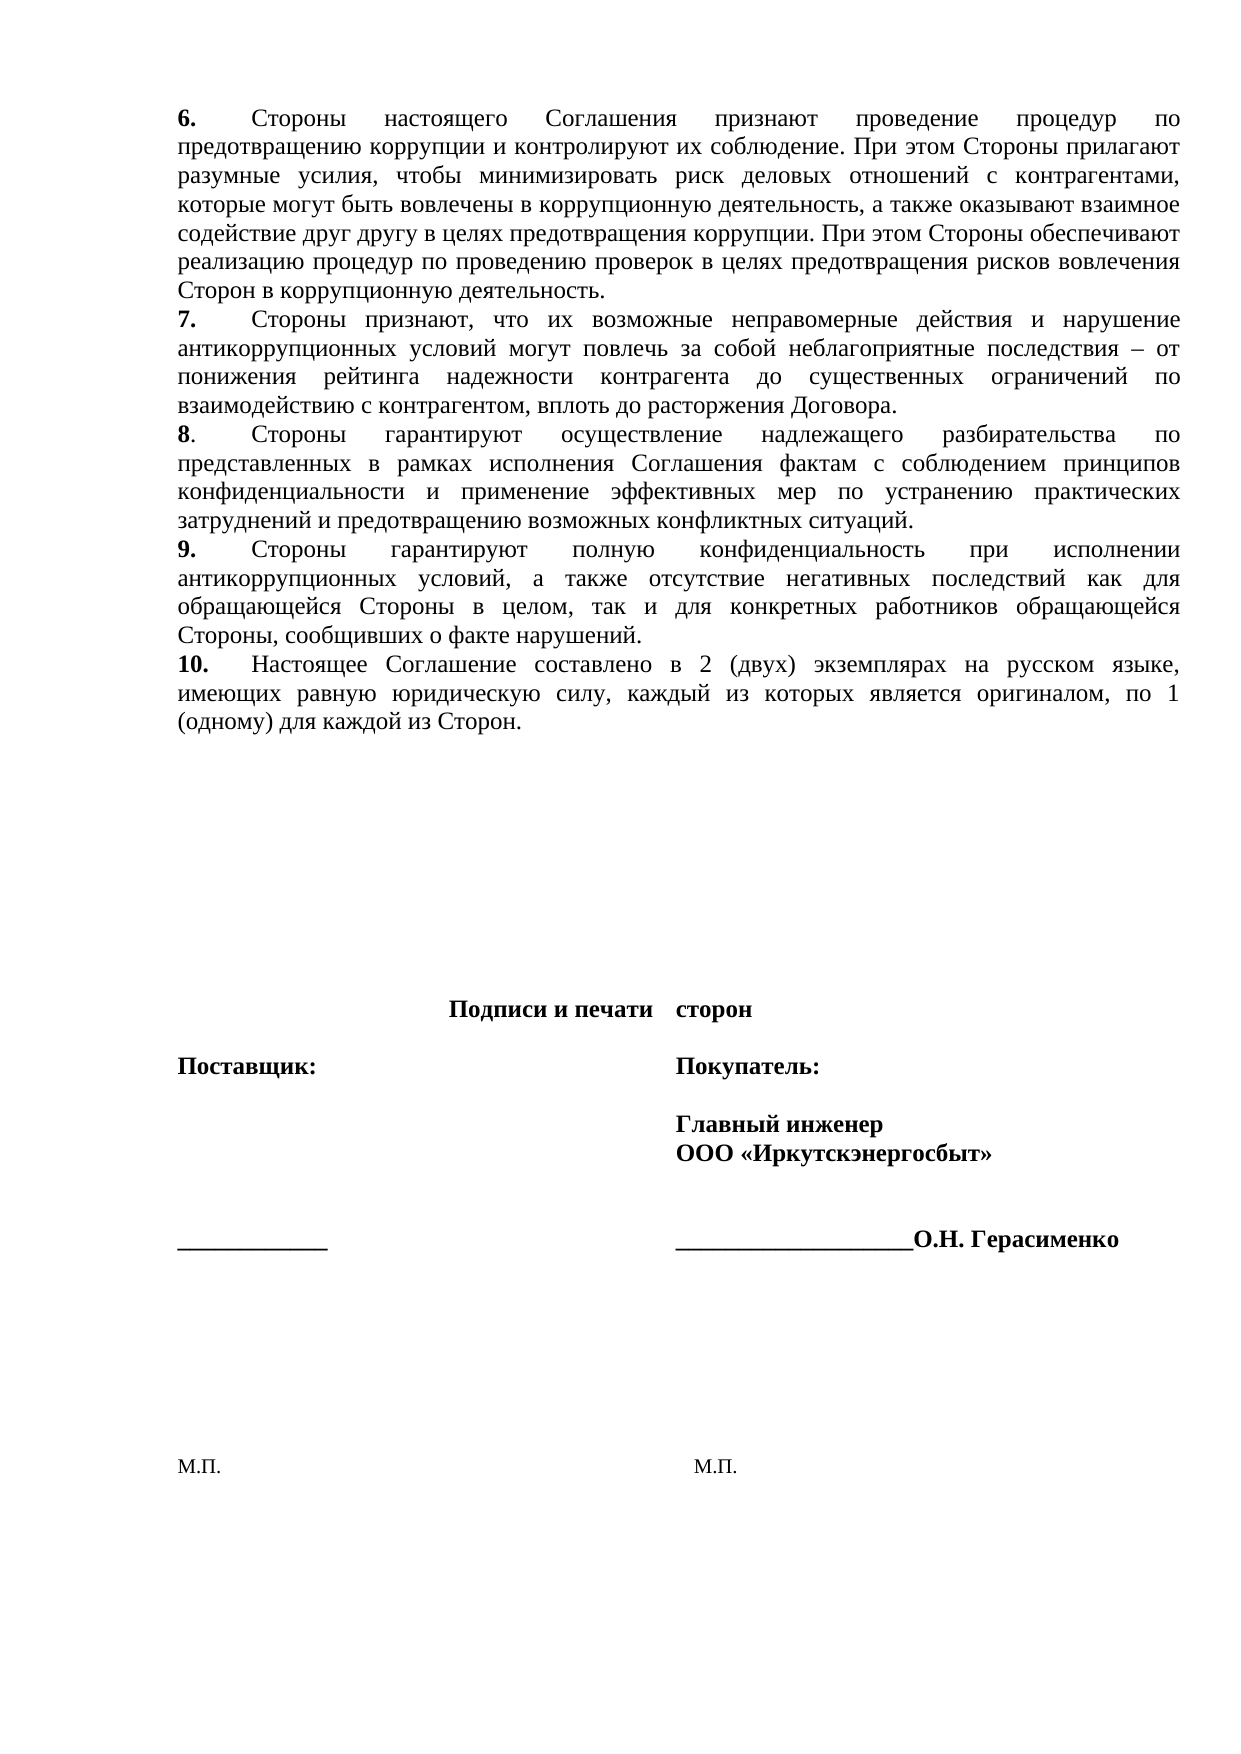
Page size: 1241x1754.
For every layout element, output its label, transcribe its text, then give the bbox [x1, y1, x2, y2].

text М.П. М.П. [177, 1454, 1181, 1478]
text 9. Стороны гарантируют полную конфиденциальность при исполнении антикоррупционных условий, а также отсутствие негативных последствий как для обращающейся Стороны в целом, так и для конкретных работников обращающейся Стороны, сообщивших о факте нарушений. [177, 534, 1181, 649]
text 8. Стороны гарантируют осуществление надлежащего разбирательства по представленных в рамках исполнения Соглашения фактам с соблюдением принципов конфиденциальности и применение эффективных мер по устранению практических затруднений и предотвращению возможных конфликтных ситуаций. [177, 419, 1181, 534]
text 10. Настоящее Соглашение составлено в 2 (двух) экземплярах на русском языке, имеющих равную юридическую силу, каждый из которых является оригиналом, по 1 (одному) для каждой из Сторон. [177, 649, 1181, 735]
text 6. Стороны настоящего Соглашения признают проведение процедур по предотвращению коррупции и контролируют их соблюдение. При этом Стороны прилагают разумные усилия, чтобы минимизировать риск деловых отношений с контрагентами, которые могут быть вовлечены в коррупционную деятельность, а также оказывают взаимное содействие друг другу в целях предотвращения коррупции. При этом Стороны обеспечивают реализацию процедур по проведению проверок в целях предотвращения рисков вовлечения Сторон в коррупционную деятельность. [177, 103, 1181, 304]
text 7. Стороны признают, что их возможные неправомерные действия и нарушение антикоррупционных условий могут повлечь за собой неблагоприятные последствия – от понижения рейтинга надежности контрагента до существенных ограничений по взаимодействию с контрагентом, вплоть до расторжения Договора. [177, 304, 1181, 419]
table_header Подписи и печати Поставщик: ____________ [166, 764, 664, 1396]
table_header сторон Покупатель: Главный инженер ООО «Иркутскэнергосбыт» ___________________О.Н. Герасименко [664, 764, 1163, 1396]
